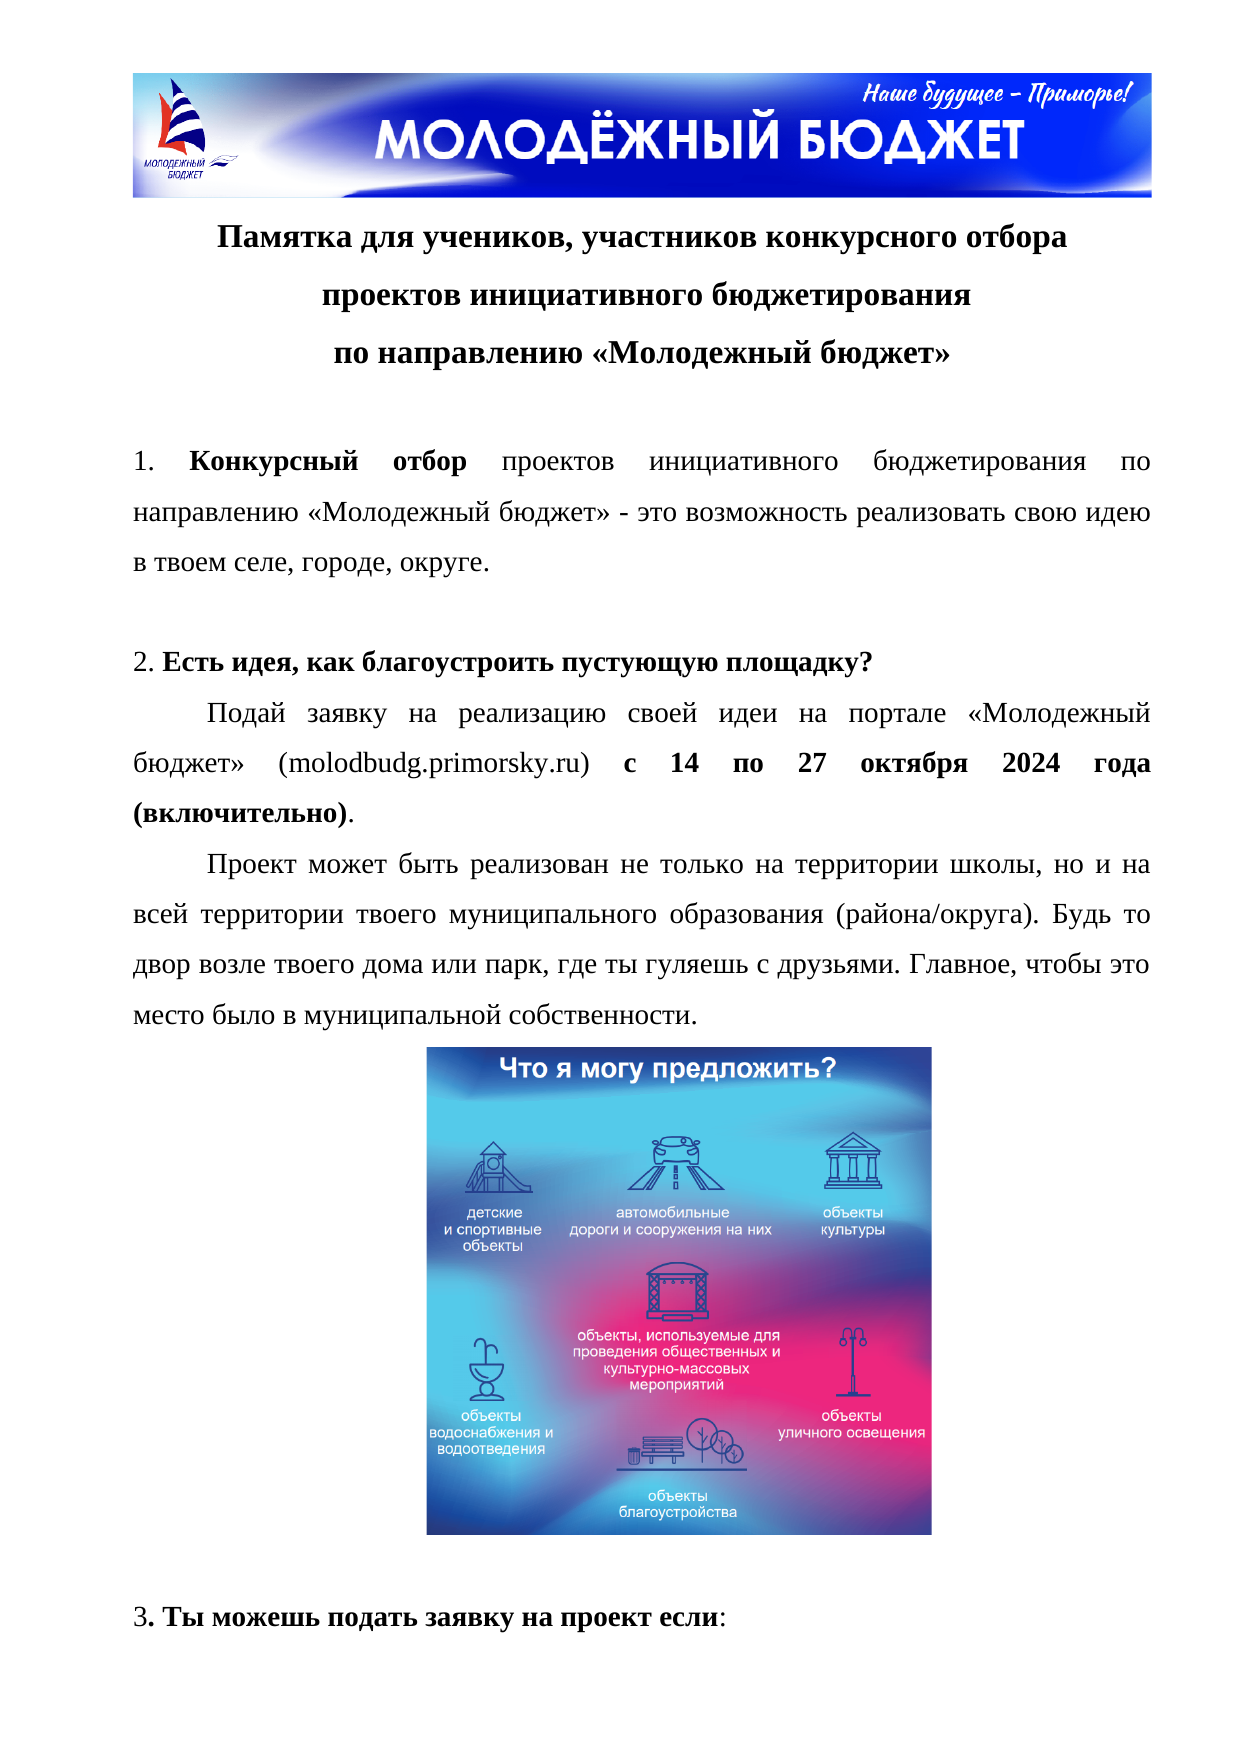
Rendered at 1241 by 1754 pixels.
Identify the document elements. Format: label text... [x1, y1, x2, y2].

picture [132, 73, 1152, 198]
picture [426, 1047, 932, 1535]
text Подай заявку на реализацию своей идеи на портале «Молодежный бюджет» (molodbudg.primorsky.ru) c 14 по 27 октября 2024 года (включительно). [133, 695, 1152, 829]
text 2. Есть идея, как благоустроить пустующую площадку? [133, 644, 1152, 678]
text 1. Конкурсный отбор проектов инициативного бюджетирования по направлению «Молодежный бюджет» - это возможность реализовать свою идею в твоем селе, городе, округе. [133, 443, 1152, 577]
text 3. Ты можешь подать заявку на проект если: [133, 1599, 1152, 1632]
text Проект может быть реализован не только на территории школы, но и на всей территории твоего муниципального образования (района/округа). Будь то двор возле твоего дома или парк, где ты гуляешь с друзьями. Главное, чтобы это место было в муниципальной собственности. [133, 846, 1152, 1030]
text Памятка для учеников, участников конкурсного отбора [133, 216, 1152, 255]
text по направлению «Молодежный бюджет» [133, 332, 1152, 371]
text проектов инициативного бюджетирования [133, 274, 1152, 313]
